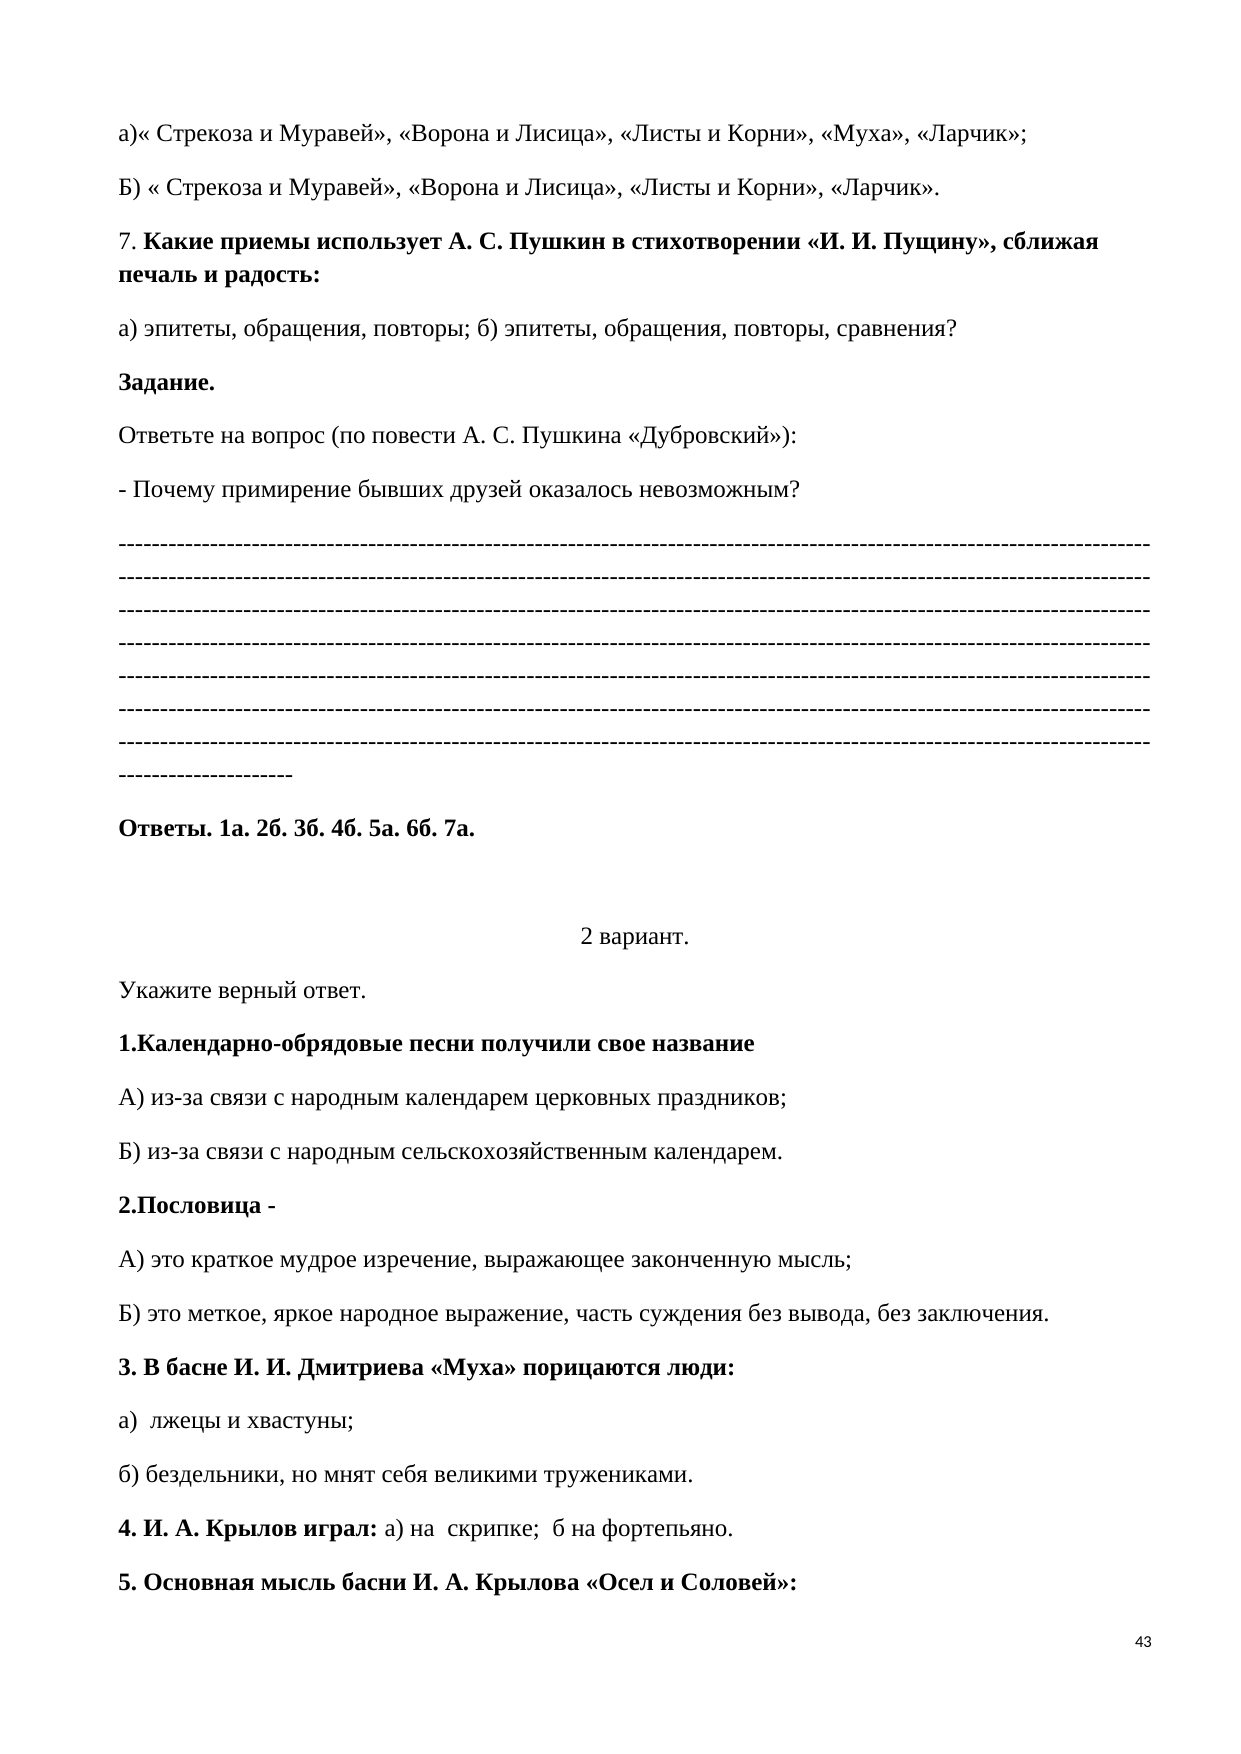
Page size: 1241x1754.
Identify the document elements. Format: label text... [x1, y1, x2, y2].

text ------------------------------------------------------------------------------------------------------------------------------------------------------------------------------------------------------------------------------------------------------------------------------------------------------------------------------------------------------------------------------------------------------------------------------------------------------------------------------------------------------------------------------------------------------------------------------------------------------------------------------------------------------------------------------------------------------------------------------------------------------------------------------------------------------------------------------------------------------------------------------------------------------------------------- [118, 528, 1152, 788]
text Б) из-за связи с народным сельскохозяйственным календарем. [118, 1136, 1152, 1165]
text Б) « Стрекоза и Муравей», «Ворона и Лисица», «Листы и Корни», «Ларчик». [118, 172, 1152, 201]
text Задание. [118, 367, 1152, 395]
text 7. Какие приемы использует А. С. Пушкин в стихотворении «И. И. Пущину», сближая печаль и радость: [118, 226, 1152, 288]
text Ответы. 1а. 2б. 3б. 4б. 5а. 6б. 7а. [118, 813, 1152, 842]
text Ответьте на вопрос (по повести А. С. Пушкина «Дубровский»): [118, 420, 1152, 449]
text а) эпитеты, обращения, повторы; б) эпитеты, обращения, повторы, сравнения? [118, 313, 1152, 341]
text 2.Пословица - [118, 1190, 1152, 1219]
text 3. В басне И. И. Дмитриева «Муха» порицаются люди: [118, 1352, 1152, 1380]
text 4. И. А. Крылов играл: а) на скрипке; б на фортепьяно. [118, 1513, 1152, 1542]
text а) лжецы и хвастуны; [118, 1406, 1152, 1434]
text Укажите верный ответ. [118, 975, 1152, 1003]
text 5. Основная мысль басни И. А. Крылова «Осел и Соловей»: [118, 1567, 1152, 1596]
text А) это краткое мудрое изречение, выражающее законченную мысль; [118, 1244, 1152, 1273]
text б) бездельники, но мнят себя великими тружениками. [118, 1459, 1152, 1488]
text 2 вариант. [118, 921, 1152, 949]
text А) из-за связи с народным календарем церковных праздников; [118, 1082, 1152, 1111]
text - Почему примирение бывших друзей оказалось невозможным? [118, 474, 1152, 503]
text а)« Стрекоза и Муравей», «Ворона и Лисица», «Листы и Корни», «Муха», «Ларчик»; [118, 118, 1152, 147]
text 1.Календарно-обрядовые песни получили свое название [118, 1028, 1152, 1057]
text Б) это меткое, яркое народное выражение, часть суждения без вывода, без заключения. [118, 1298, 1152, 1327]
